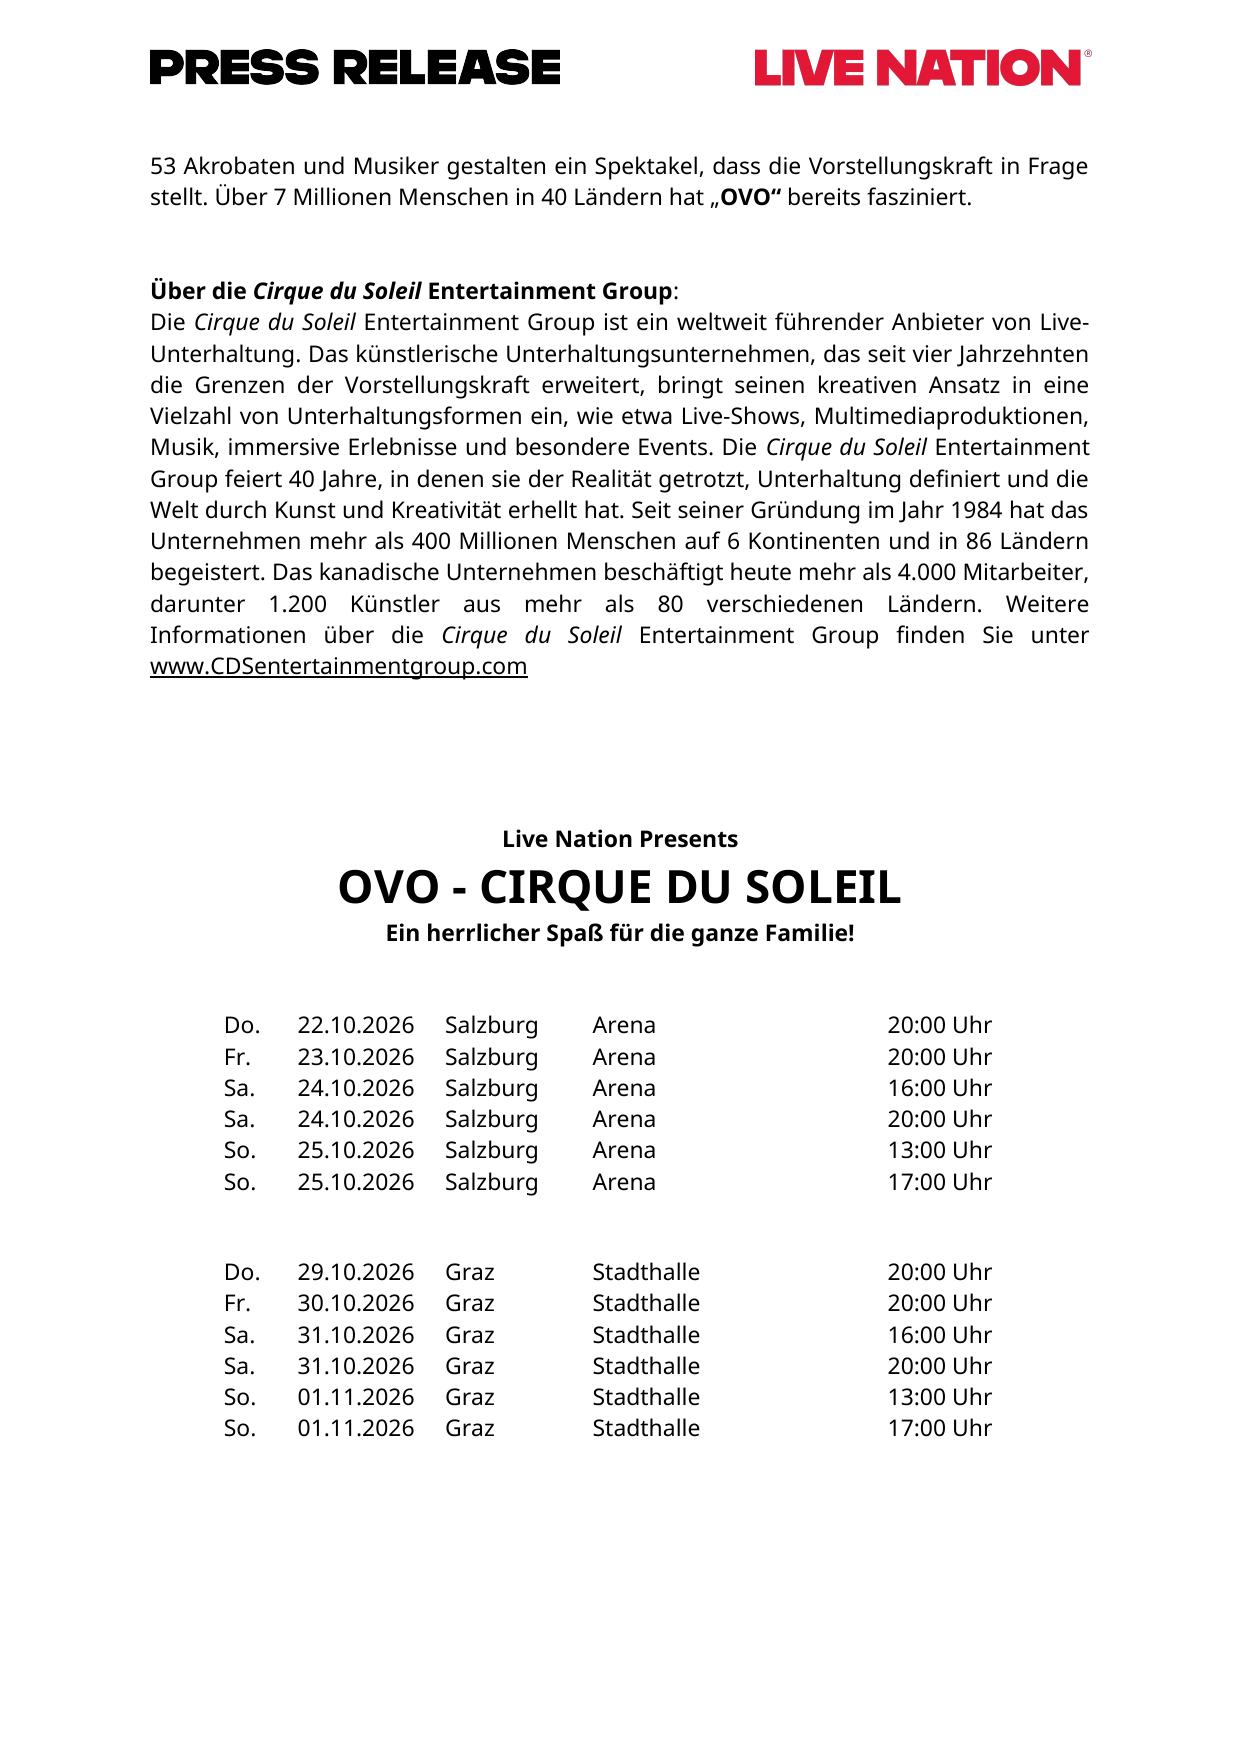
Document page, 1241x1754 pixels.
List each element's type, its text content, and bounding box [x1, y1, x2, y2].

text Sa. 31.10.2026 Graz Stadthalle 16:00 Uhr [150, 1319, 1090, 1350]
picture [755, 49, 1092, 86]
text Über die Cirque du Soleil Entertainment Group: [150, 275, 1090, 306]
text Do. 29.10.2026 Graz Stadthalle 20:00 Uhr [150, 1256, 1090, 1287]
text OVO - CIRQUE DU SOLEIL [150, 855, 1090, 917]
text Ein herrlicher Spaß für die ganze Familie! [150, 917, 1090, 948]
text Sa. 24.10.2026 Salzburg Arena 16:00 Uhr [150, 1072, 1090, 1103]
text Die Cirque du Soleil Entertainment Group ist ein weltweit führender Anbieter von Live-Unterhaltung. Das künstlerische Unterhaltungsunternehmen, das seit vier Jahrzehnten die Grenzen der Vorstellungskraft erweitert, bringt seinen kreativen Ansatz in eine Vielzahl von Unterhaltungsformen ein, wie etwa Live-Shows, Multimediaproduktionen, Musik, immersive Erlebnisse und besondere Events. Die Cirque du Soleil Entertainment Group feiert 40 Jahre, in denen sie der Realität getrotzt, Unterhaltung definiert und die Welt durch Kunst und Kreativität erhellt hat. Seit seiner Gründung im Jahr 1984 hat das Unternehmen mehr als 400 Millionen Menschen auf 6 Kontinenten und in 86 Ländern begeistert. Das kanadische Unternehmen beschäftigt heute mehr als 4.000 Mitarbeiter, darunter 1.200 Künstler aus mehr als 80 verschiedenen Ländern. Weitere Informationen über die Cirque du Soleil Entertainment Group finden Sie unter www.CDSentertainmentgroup.com [150, 306, 1090, 681]
text Sa. 31.10.2026 Graz Stadthalle 20:00 Uhr So. 01.11.2026 Graz Stadthalle 13:00 Uhr So. 01.11.2026 Graz Stadthalle 17:00 Uhr [224, 1350, 1090, 1444]
picture [150, 49, 560, 85]
text Live Nation Presents [150, 823, 1090, 855]
text Fr. 30.10.2026 Graz Stadthalle 20:00 Uhr [150, 1287, 1090, 1319]
text Fr. 23.10.2026 Salzburg Arena 20:00 Uhr [150, 1041, 1090, 1072]
text Sa. 24.10.2026 Salzburg Arena 20:00 Uhr So. 25.10.2026 Salzburg Arena 13:00 Uhr So. 25.10.2026 Salzburg Arena 17:00 Uhr [224, 1103, 1090, 1256]
text Do. 22.10.2026 Salzburg Arena 20:00 Uhr [150, 1009, 1090, 1041]
text 53 Akrobaten und Musiker gestalten ein Spektakel, dass die Vorstellungskraft in Frage stellt. Über 7 Millionen Menschen in 40 Ländern hat „OVO“ bereits fasziniert. [150, 150, 1090, 212]
